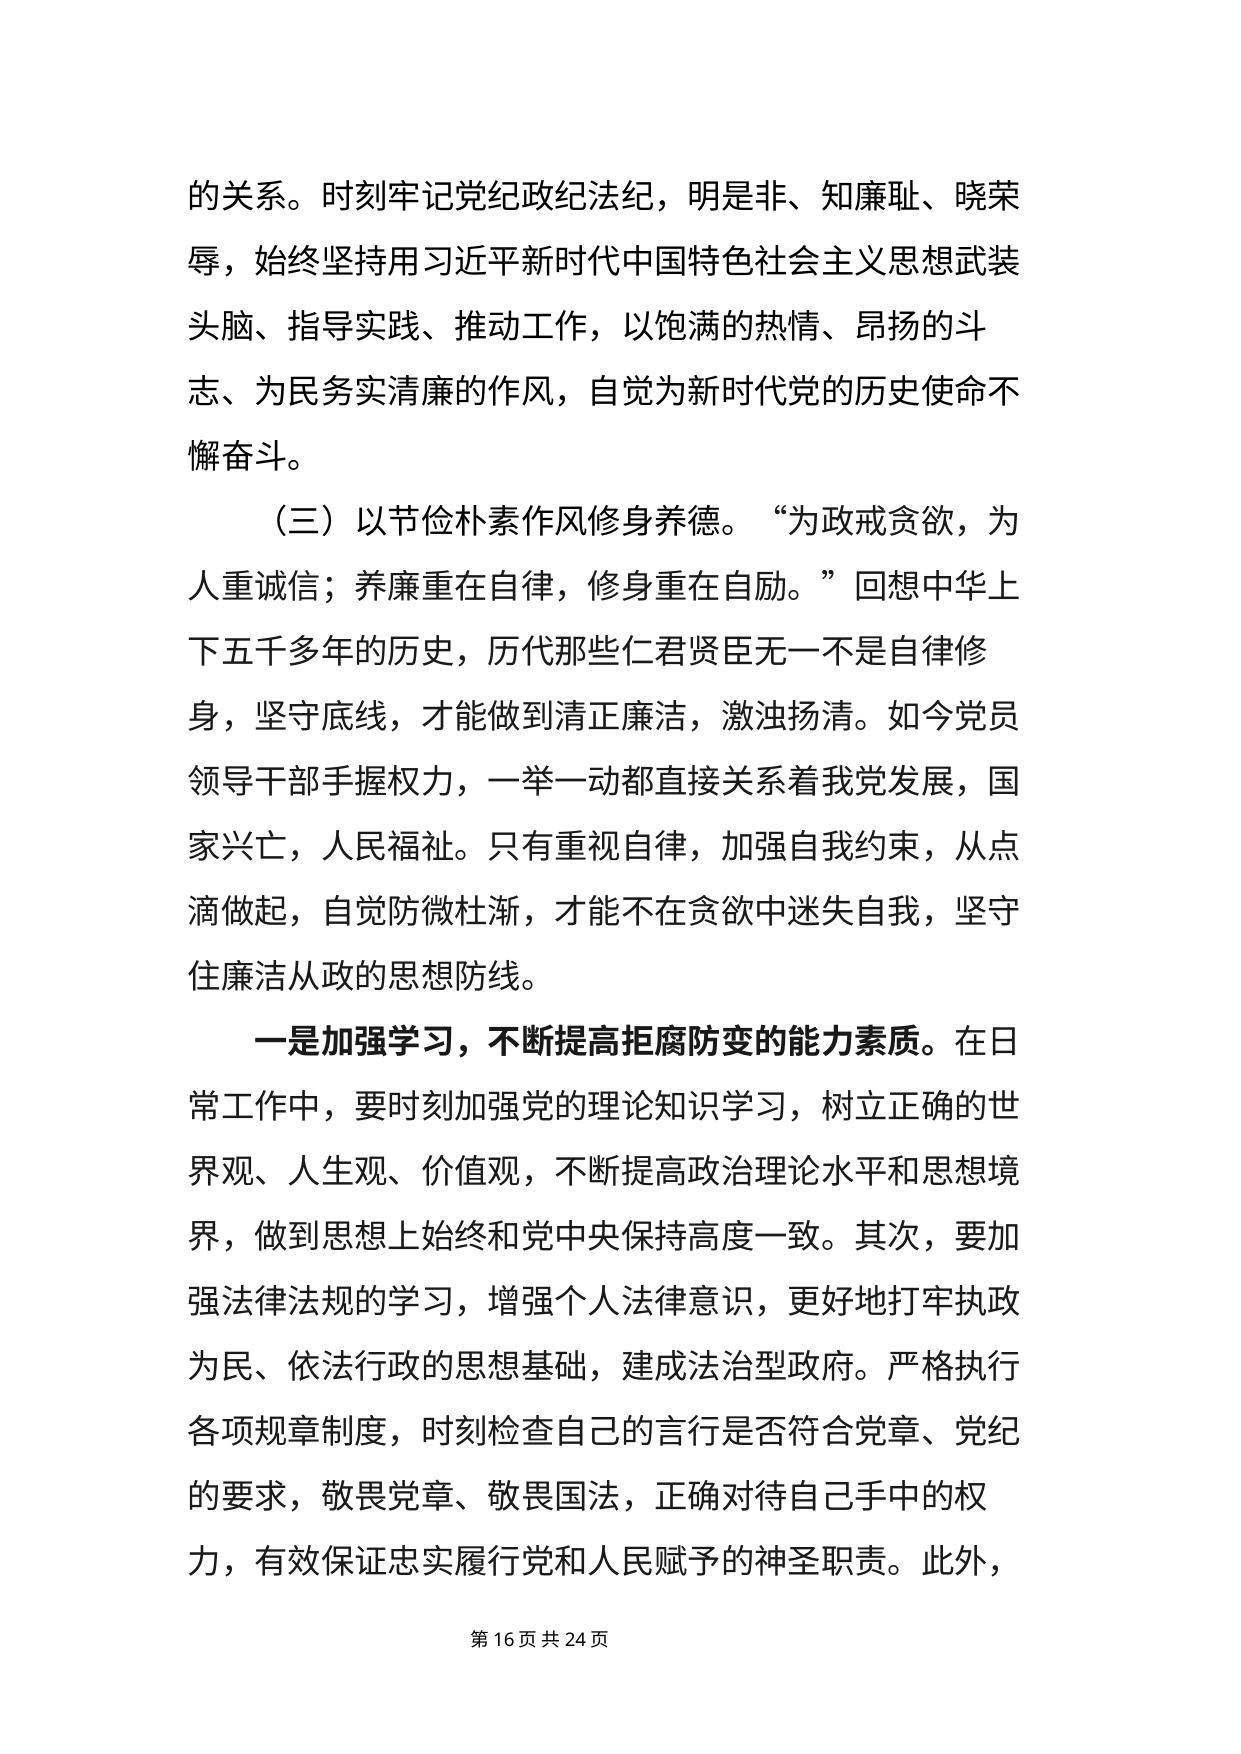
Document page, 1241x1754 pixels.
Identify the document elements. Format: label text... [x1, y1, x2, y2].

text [187, 1007, 1053, 1592]
text （三）以节俭朴素作风修身养德。“为政戒贪欲，为人重诚信；养廉重在自律，修身重在自励。”回想中华上下五千多年的历史，历代那些仁君贤臣无一不是自律修身，坚守底线，才能做到清正廉洁，激浊扬清。如今党员领导干部手握权力，一举一动都直接关系着我党发展，国家兴亡，人民福祉。只有重视自律，加强自我约束，从点滴做起，自觉防微杜渐，才能不在贪欲中迷失自我，坚守住廉洁从政的思想防线。 [187, 487, 1053, 1007]
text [187, 162, 1053, 487]
